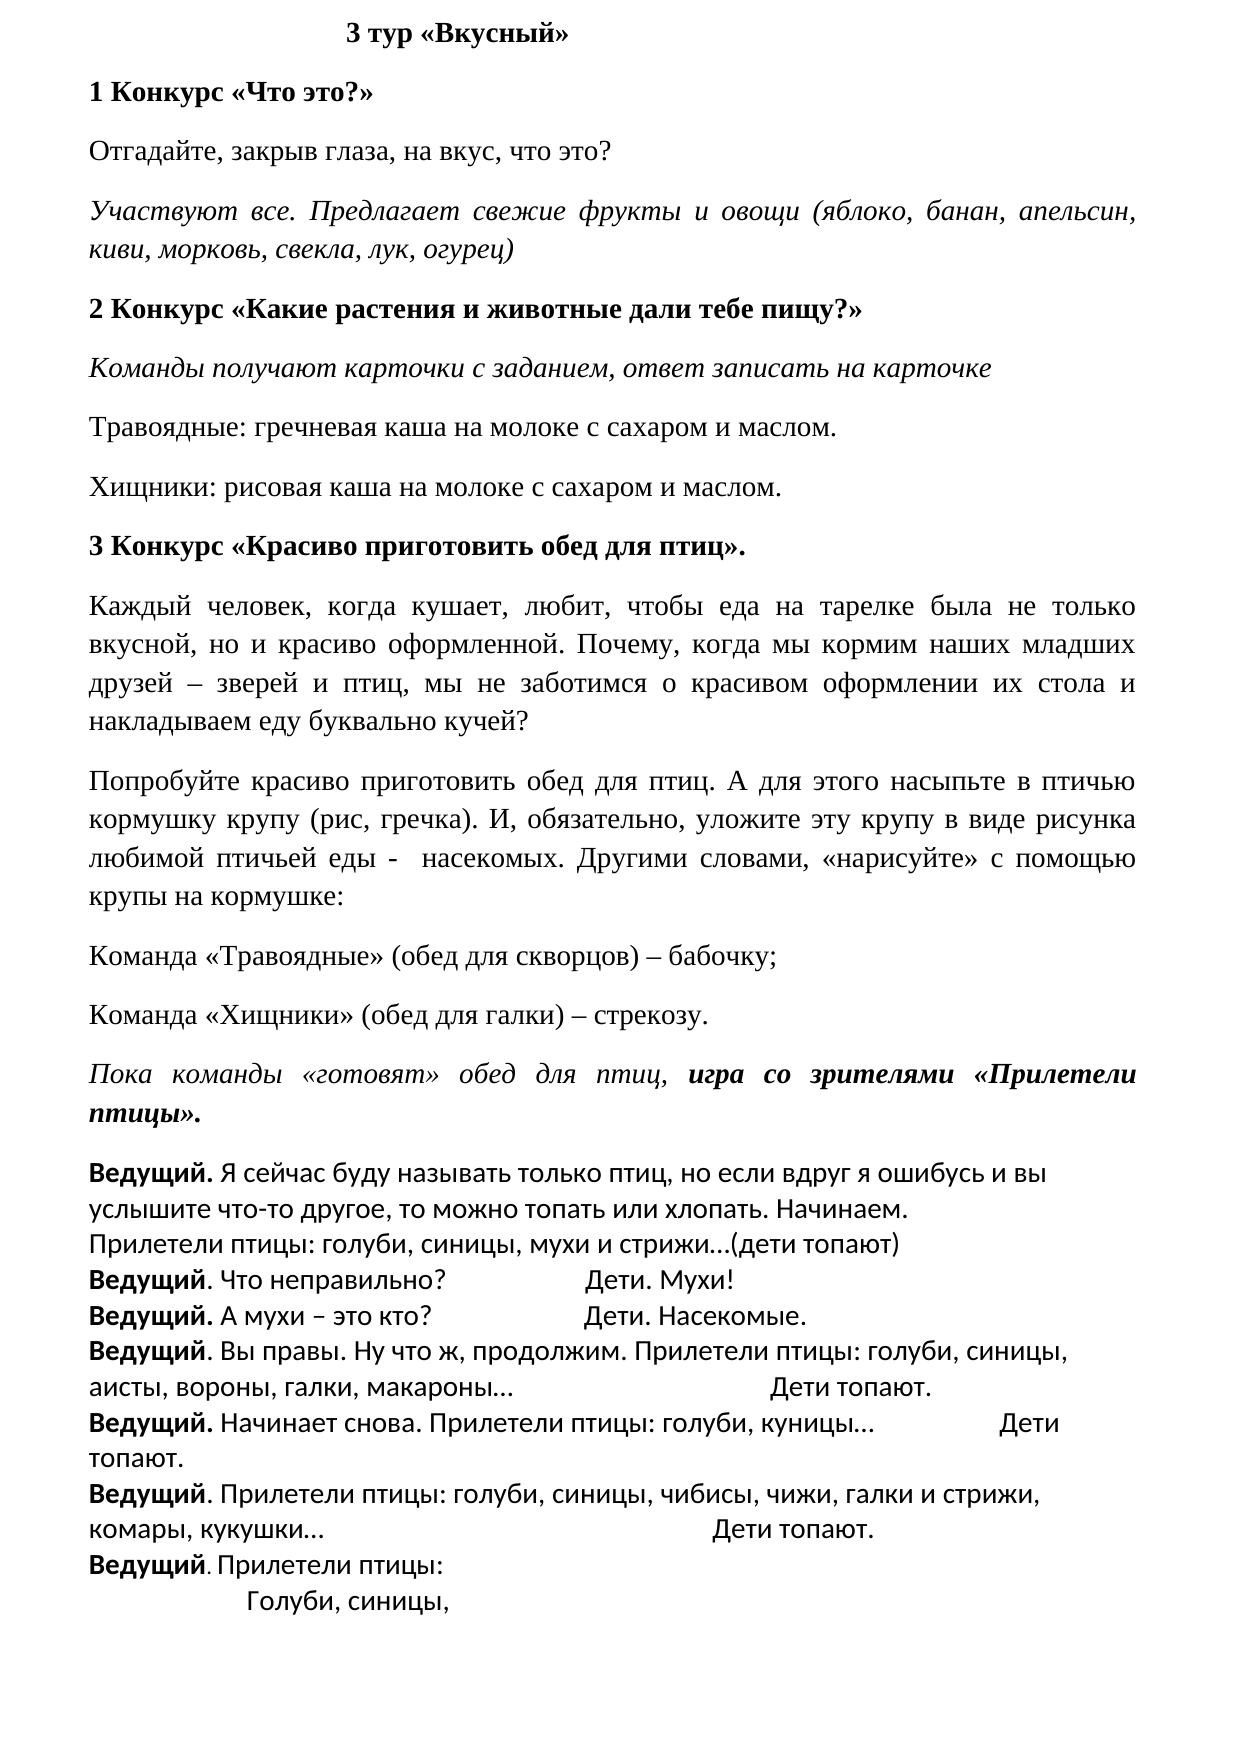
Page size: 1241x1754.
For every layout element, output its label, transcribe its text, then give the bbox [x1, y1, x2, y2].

text 1 Конкурс «Что это?» [89, 74, 1137, 108]
text 3 Конкурс «Красиво приготовить обед для птиц». [89, 528, 1137, 562]
text Команда «Травоядные» (обед для скворцов) – бабочку; [89, 938, 1137, 971]
text Команды получают карточки с заданием, ответ записать на карточке [89, 350, 1137, 384]
text Попробуйте красиво приготовить обед для птиц. А для этого насыпьте в птичью кормушку крупу (рис, гречка). И, обязательно, уложите эту крупу в виде рисунка любимой птичьей еды - насекомых. Другими словами, «нарисуйте» с помощью крупы на кормушке: [89, 763, 1137, 912]
text Голуби, синицы, [89, 1582, 1137, 1617]
text Каждый человек, когда кушает, любит, чтобы еда на тарелке была не только вкусной, но и красиво оформленной. Почему, когда мы кормим наших младших друзей – зверей и птиц, мы не заботимся о красивом оформлении их стола и накладываем еду буквально кучей? [89, 588, 1137, 737]
text Хищники: рисовая каша на молоке с сахаром и маслом. [89, 469, 1137, 502]
text Ведущий. Что неправильно? Дети. Мухи! [89, 1261, 1137, 1297]
text Ведущий. Прилетели птицы: [89, 1546, 1137, 1582]
text 2 Конкурс «Какие растения и животные дали тебе пищу?» [89, 291, 1137, 324]
list 3 тур «Вкусный» [200, 15, 1137, 48]
text Ведущий. Вы правы. Ну что ж, продолжим. Прилетели птицы: голуби, синицы, аисты, вороны, галки, макароны… Дети топают. [89, 1332, 1137, 1404]
text Участвуют все. Предлагает свежие фрукты и овощи (яблоко, банан, апельсин, киви, морковь, свекла, лук, огурец) [89, 193, 1137, 265]
text Ведущий. А мухи – это кто? Дети. Насекомые. [89, 1297, 1137, 1332]
text Ведущий. Прилетели птицы: голуби, синицы, чибисы, чижи, галки и стрижи, комары, кукушки… Дети топают. [89, 1475, 1137, 1546]
text Ведущий. Начинает снова. Прилетели птицы: голуби, куницы… Дети топают. [89, 1404, 1137, 1475]
text Травоядные: гречневая каша на молоке с сахаром и маслом. [89, 409, 1137, 443]
text Отгадайте, закрыв глаза, на вкус, что это? [89, 133, 1137, 167]
text Ведущий. Я сейчас буду называть только птиц, но если вдруг я ошибусь и вы услышите что-то другое, то можно топать или хлопать. Начинаем. [89, 1154, 1137, 1226]
text Пока команды «готовят» обед для птиц, игра со зрителями «Прилетели птицы». [89, 1056, 1137, 1128]
text Прилетели птицы: голуби, синицы, мухи и стрижи…(дети топают) [89, 1226, 1137, 1261]
text Команда «Хищники» (обед для галки) – стрекозу. [89, 997, 1137, 1031]
